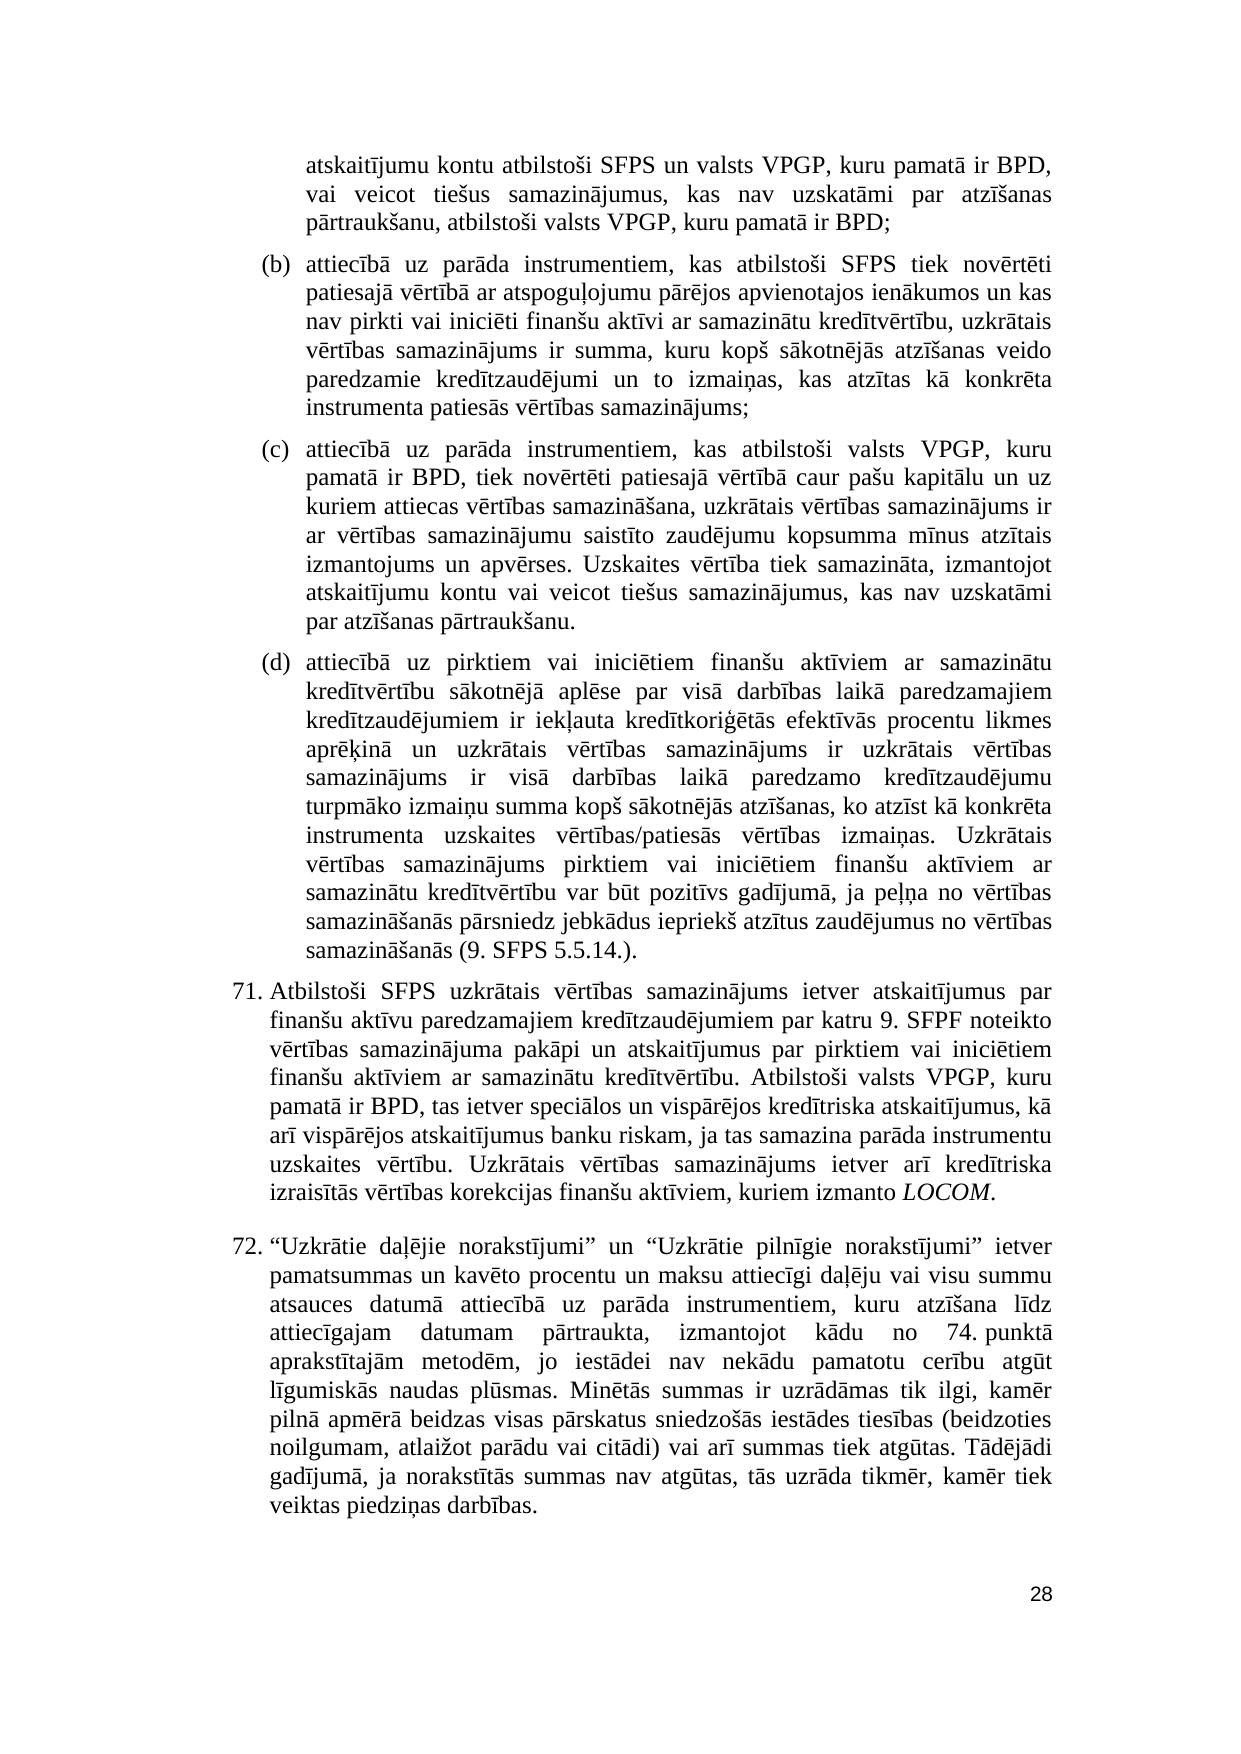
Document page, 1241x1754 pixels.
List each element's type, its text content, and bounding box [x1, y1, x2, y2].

list attiecībā uz pirktiem vai iniciētiem finanšu aktīviem ar samazinātu kredītvērtību sākotnējā aplēse par visā darbības laikā paredzamajiem kredītzaudējumiem ir iekļauta kredītkoriģētās efektīvās procentu likmes aprēķinā un uzkrātais vērtības samazinājums ir uzkrātais vērtības samazinājums ir visā darbības laikā paredzamo kredītzaudējumu turpmāko izmaiņu summa kopš sākotnējās atzīšanas, ko atzīst kā konkrēta instrumenta uzskaites vērtības/patiesās vērtības izmaiņas. Uzkrātais vērtības samazinājums pirktiem vai iniciētiem finanšu aktīviem ar samazinātu kredītvērtību var būt pozitīvs gadījumā, ja peļņa no vērtības samazināšanās pārsniedz jebkādus iepriekš atzītus zaudējumus no vērtības samazināšanās (9. SFPS 5.5.14.). [261, 647, 1053, 964]
list attiecībā uz parāda instrumentiem, kas atbilstoši SFPS tiek novērtēti patiesajā vērtībā ar atspoguļojumu pārējos apvienotajos ienākumos un kas nav pirkti vai iniciēti finanšu aktīvi ar samazinātu kredītvērtību, uzkrātais vērtības samazinājums ir summa, kuru kopš sākotnējās atzīšanas veido paredzamie kredītzaudējumi un to izmaiņas, kas atzītas kā konkrēta instrumenta patiesās vērtības samazinājums; [261, 249, 1053, 421]
text “Uzkrātie daļējie norakstījumi” un “Uzkrātie pilnīgie norakstījumi” ietver pamatsummas un kavēto procentu un maksu attiecīgi daļēju vai visu summu atsauces datumā attiecībā uz parāda instrumentiem, kuru atzīšana līdz attiecīgajam datumam pārtraukta, izmantojot kādu no 74. punktā aprakstītajām metodēm, jo iestādei nav nekādu pamatotu cerību atgūt līgumiskās naudas plūsmas. Minētās summas ir uzrādāmas tik ilgi, kamēr pilnā apmērā beidzas visas pārskatus sniedzošās iestādes tiesības (beidzoties noilgumam, atlaižot parādu vai citādi) vai arī summas tiek atgūtas. Tādējādi gadījumā, ja norakstītās summas nav atgūtas, tās uzrāda tikmēr, kamēr tiek veiktas piedziņas darbības. [232, 1231, 1053, 1519]
text Atbilstoši SFPS uzkrātais vērtības samazinājums ietver atskaitījumus par finanšu aktīvu paredzamajiem kredītzaudējumiem par katru 9. SFPF noteikto vērtības samazinājuma pakāpi un atskaitījumus par pirktiem vai iniciētiem finanšu aktīviem ar samazinātu kredītvērtību. Atbilstoši valsts VPGP, kuru pamatā ir BPD, tas ietver speciālos un vispārējos kredītriska atskaitījumus, kā arī vispārējos atskaitījumus banku riskam, ja tas samazina parāda instrumentu uzskaites vērtību. Uzkrātais vērtības samazinājums ietver arī kredītriska izraisītās vērtības korekcijas finanšu aktīviem, kuriem izmanto LOCOM. [232, 976, 1053, 1206]
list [261, 150, 1053, 236]
list attiecībā uz parāda instrumentiem, kas atbilstoši valsts VPGP, kuru pamatā ir BPD, tiek novērtēti patiesajā vērtībā caur pašu kapitālu un uz kuriem attiecas vērtības samazināšana, uzkrātais vērtības samazinājums ir ar vērtības samazinājumu saistīto zaudējumu kopsumma mīnus atzītais izmantojums un apvērses. Uzskaites vērtība tiek samazināta, izmantojot atskaitījumu kontu vai veicot tiešus samazinājumus, kas nav uzskatāmi par atzīšanas pārtraukšanu. [261, 434, 1053, 635]
